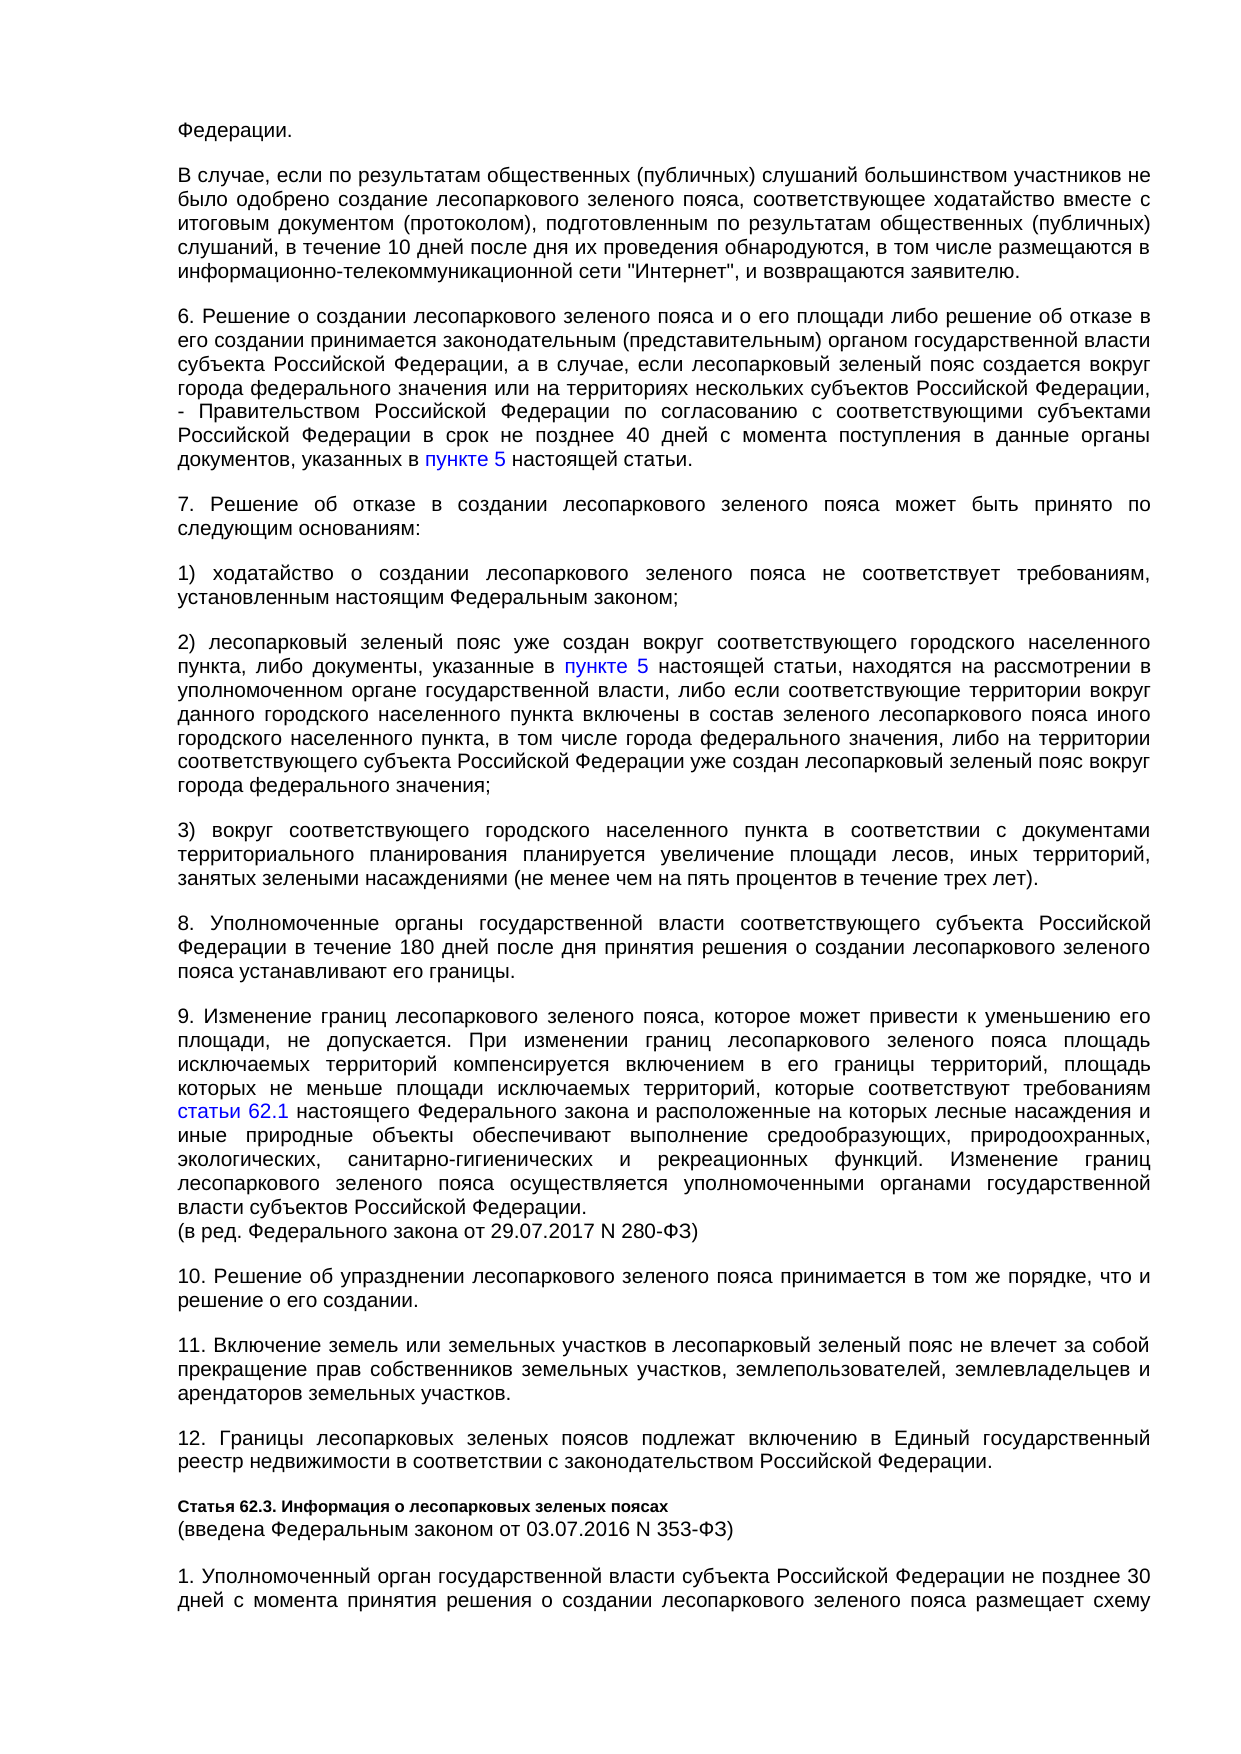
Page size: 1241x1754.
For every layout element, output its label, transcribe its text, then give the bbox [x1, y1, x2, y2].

text 11. Включение земель или земельных участков в лесопарковый зеленый пояс не влечет за собой прекращение прав собственников земельных участков, землепользователей, землевладельцев и арендаторов земельных участков. [177, 1333, 1152, 1404]
text (в ред. Федерального закона от 29.07.2017 N 280-ФЗ) [177, 1219, 1152, 1243]
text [177, 118, 1152, 142]
text 1) ходатайство о создании лесопаркового зеленого пояса не соответствует требованиям, установленным настоящим Федеральным законом; [177, 561, 1152, 609]
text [177, 1564, 1152, 1612]
text 10. Решение об упразднении лесопаркового зеленого пояса принимается в том же порядке, что и решение о его создании. [177, 1264, 1152, 1312]
text 12. Границы лесопарковых зеленых поясов подлежат включению в Единый государственный реестр недвижимости в соответствии с законодательством Российской Федерации. [177, 1425, 1152, 1473]
text (введена Федеральным законом от 03.07.2016 N 353-ФЗ) [177, 1516, 1152, 1540]
text В случае, если по результатам общественных (публичных) слушаний большинством участников не было одобрено создание лесопаркового зеленого пояса, соответствующее ходатайство вместе с итоговым документом (протоколом), подготовленным по результатам общественных (публичных) слушаний, в течение 10 дней после дня их проведения обнародуются, в том числе размещаются в информационно-телекоммуникационной сети "Интернет", и возвращаются заявителю. [177, 163, 1152, 283]
text 8. Уполномоченные органы государственной власти соответствующего субъекта Российской Федерации в течение 180 дней после дня принятия решения о создании лесопаркового зеленого пояса устанавливают его границы. [177, 911, 1152, 983]
text 2) лесопарковый зеленый пояс уже создан вокруг соответствующего городского населенного пункта, либо документы, указанные в пункте 5 настоящей статьи, находятся на рассмотрении в уполномоченном органе государственной власти, либо если соответствующие территории вокруг данного городского населенного пункта включены в состав зеленого лесопаркового пояса иного городского населенного пункта, в том числе города федерального значения, либо на территории соответствующего субъекта Российской Федерации уже создан лесопарковый зеленый пояс вокруг города федерального значения; [177, 629, 1152, 797]
text 9. Изменение границ лесопаркового зеленого пояса, которое может привести к уменьшению его площади, не допускается. При изменении границ лесопаркового зеленого пояса площадь исключаемых территорий компенсируется включением в его границы территорий, площадь которых не меньше площади исключаемых территорий, которые соответствуют требованиям статьи 62.1 настоящего Федерального закона и расположенные на которых лесные насаждения и иные природные объекты обеспечивают выполнение средообразующих, природоохранных, экологических, санитарно-гигиенических и рекреационных функций. Изменение границ лесопаркового зеленого пояса осуществляется уполномоченными органами государственной власти субъектов Российской Федерации. [177, 1003, 1152, 1219]
text 6. Решение о создании лесопаркового зеленого пояса и о его площади либо решение об отказе в его создании принимается законодательным (представительным) органом государственной власти субъекта Российской Федерации, а в случае, если лесопарковый зеленый пояс создается вокруг города федерального значения или на территориях нескольких субъектов Российской Федерации, - Правительством Российской Федерации по согласованию с соответствующими субъектами Российской Федерации в срок не позднее 40 дней с момента поступления в данные органы документов, указанных в пункте 5 настоящей статьи. [177, 303, 1152, 471]
text Статья 62.3. Информация о лесопарковых зеленых поясах [177, 1497, 1152, 1516]
text 3) вокруг соответствующего городского населенного пункта в соответствии с документами территориального планирования планируется увеличение площади лесов, иных территорий, занятых зелеными насаждениями (не менее чем на пять процентов в течение трех лет). [177, 818, 1152, 890]
text 7. Решение об отказе в создании лесопаркового зеленого пояса может быть принято по следующим основаниям: [177, 492, 1152, 540]
